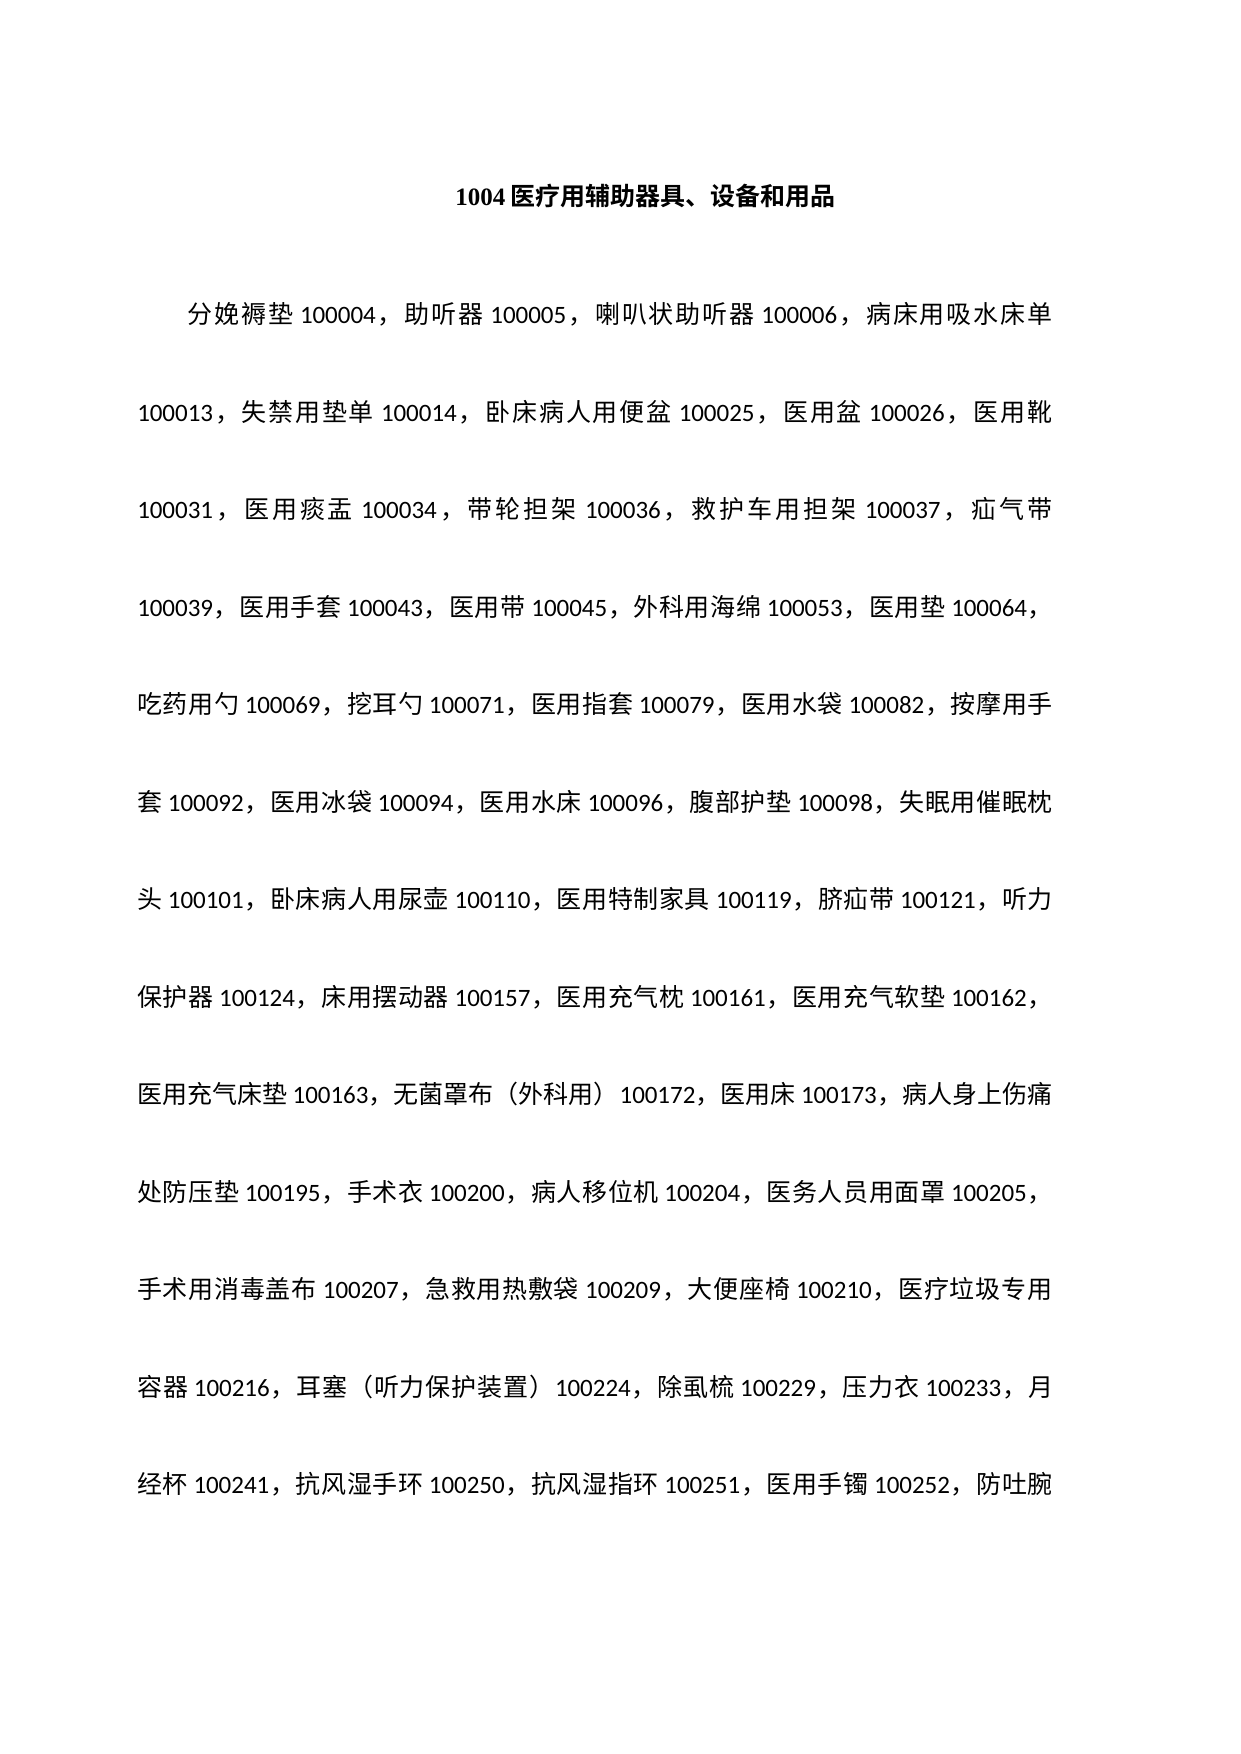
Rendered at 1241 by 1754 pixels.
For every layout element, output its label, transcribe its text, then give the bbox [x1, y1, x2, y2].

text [137, 281, 1053, 1516]
subtitle 1004医疗用辅助器具、设备和用品 [187, 162, 1053, 227]
